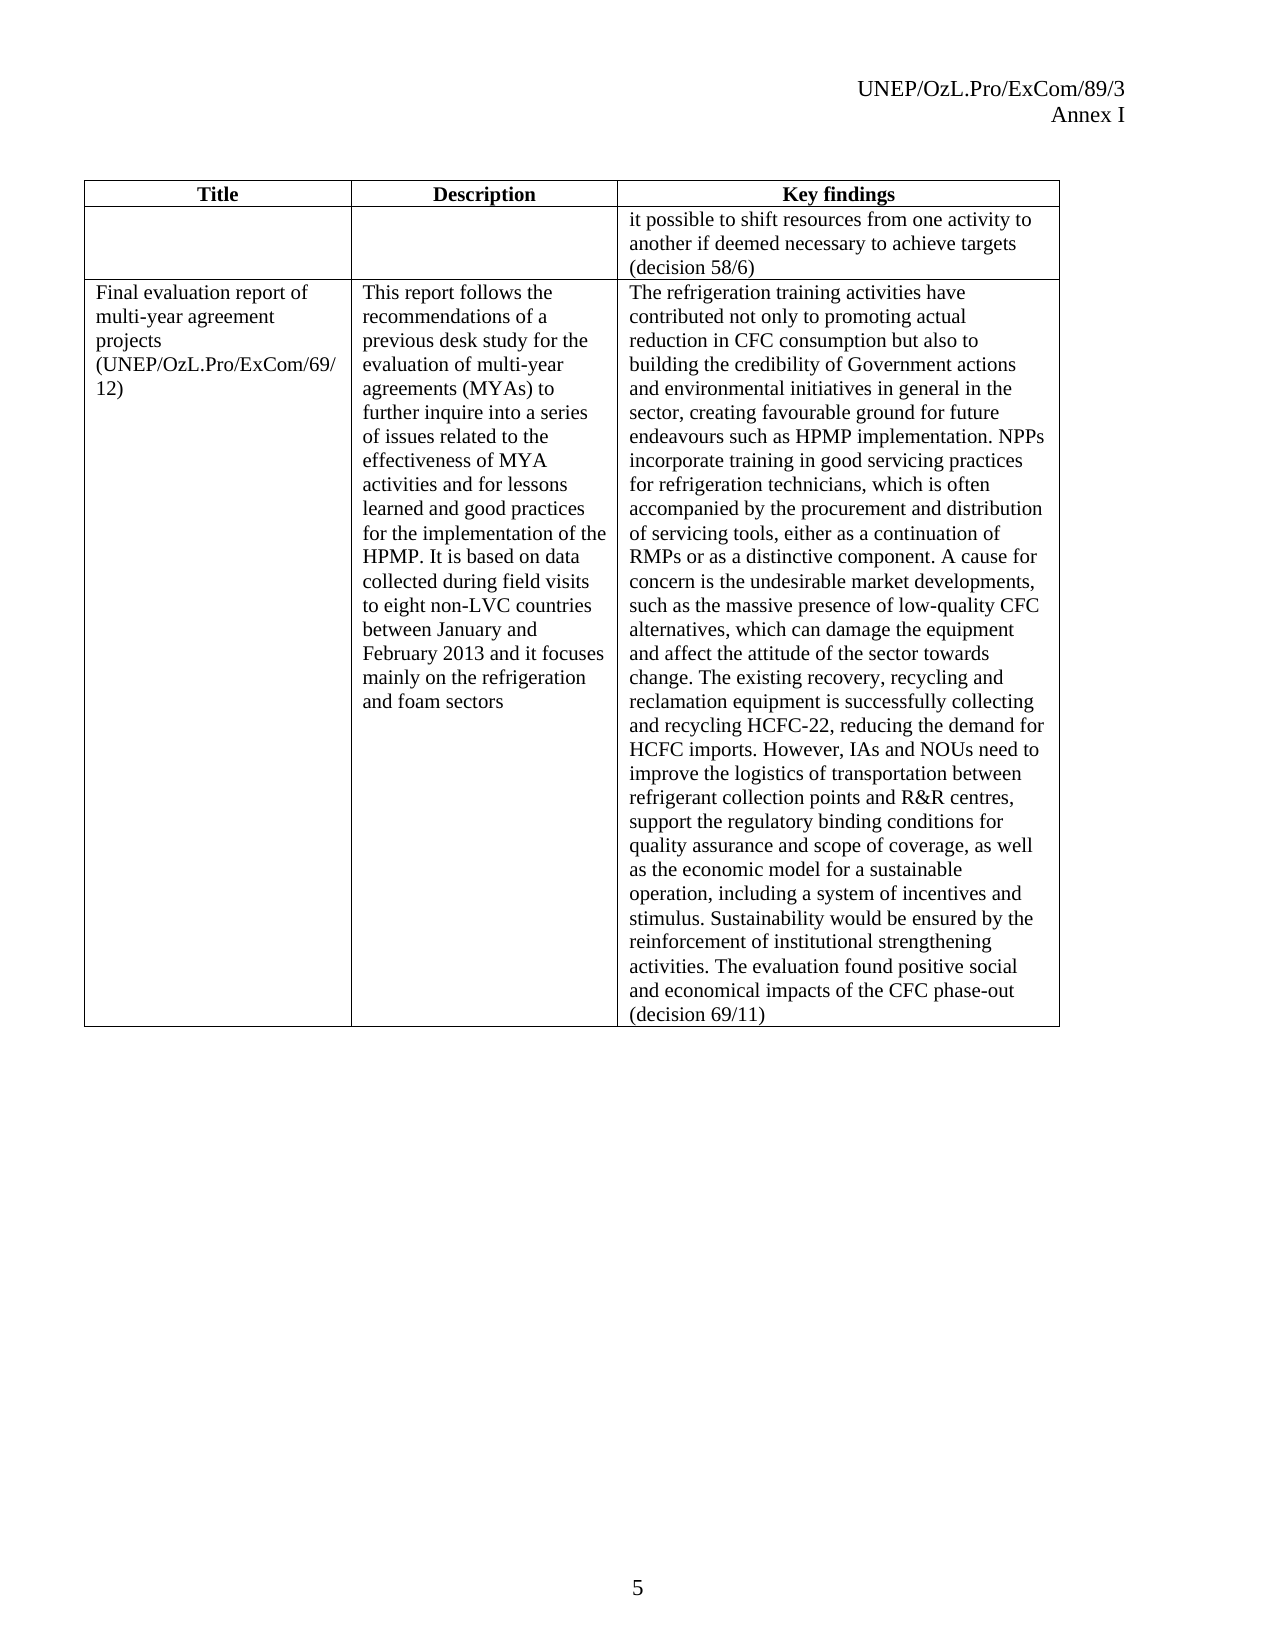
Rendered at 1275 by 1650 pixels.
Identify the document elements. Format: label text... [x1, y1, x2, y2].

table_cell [85, 207, 351, 279]
table_cell This report follows the recommendations of a previous desk study for the evaluation of multi-year agreements (MYAs) to further inquire into a series of issues related to the effectiveness of MYA activities and for lessons learned and good practices for the implementation of the HPMP. It is based on data collected during field visits to eight non-LVC countries between January and February 2013 and it focuses mainly on the refrigeration and foam sectors [352, 280, 617, 1026]
table_cell The refrigeration training activities have contributed not only to promoting actual reduction in CFC consumption but also to building the credibility of Government actions and environmental initiatives in general in the sector, creating favourable ground for future endeavours such as HPMP implementation. NPPs incorporate training in good servicing practices for refrigeration technicians, which is often accompanied by the procurement and distribution of servicing tools, either as a continuation of RMPs or as a distinctive component. A cause for concern is the undesirable market developments, such as the massive presence of low-quality CFC alternatives, which can damage the equipment and affect the attitude of the sector towards change. The existing recovery, recycling and reclamation equipment is successfully collecting and recycling HCFC-22, reducing the demand for HCFC imports. However, IAs and NOUs need to improve the logistics of transportation between refrigerant collection points and R&R centres, support the regulatory binding conditions for quality assurance and scope of coverage, as well as the economic model for a sustainable operation, including a system of incentives and stimulus. Sustainability would be ensured by the reinforcement of institutional strengthening activities. The evaluation found positive social and economical impacts of the CFC phase-out (decision 69/11) [618, 280, 1059, 1026]
table_header Description [352, 181, 617, 206]
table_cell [618, 207, 1059, 279]
table_cell Final evaluation report of multi-year agreement projects (UNEP/OzL.Pro/ExCom/69/12) [85, 280, 351, 1026]
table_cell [352, 207, 617, 279]
table_header Key findings [618, 181, 1059, 206]
table_header Title [85, 181, 351, 206]
